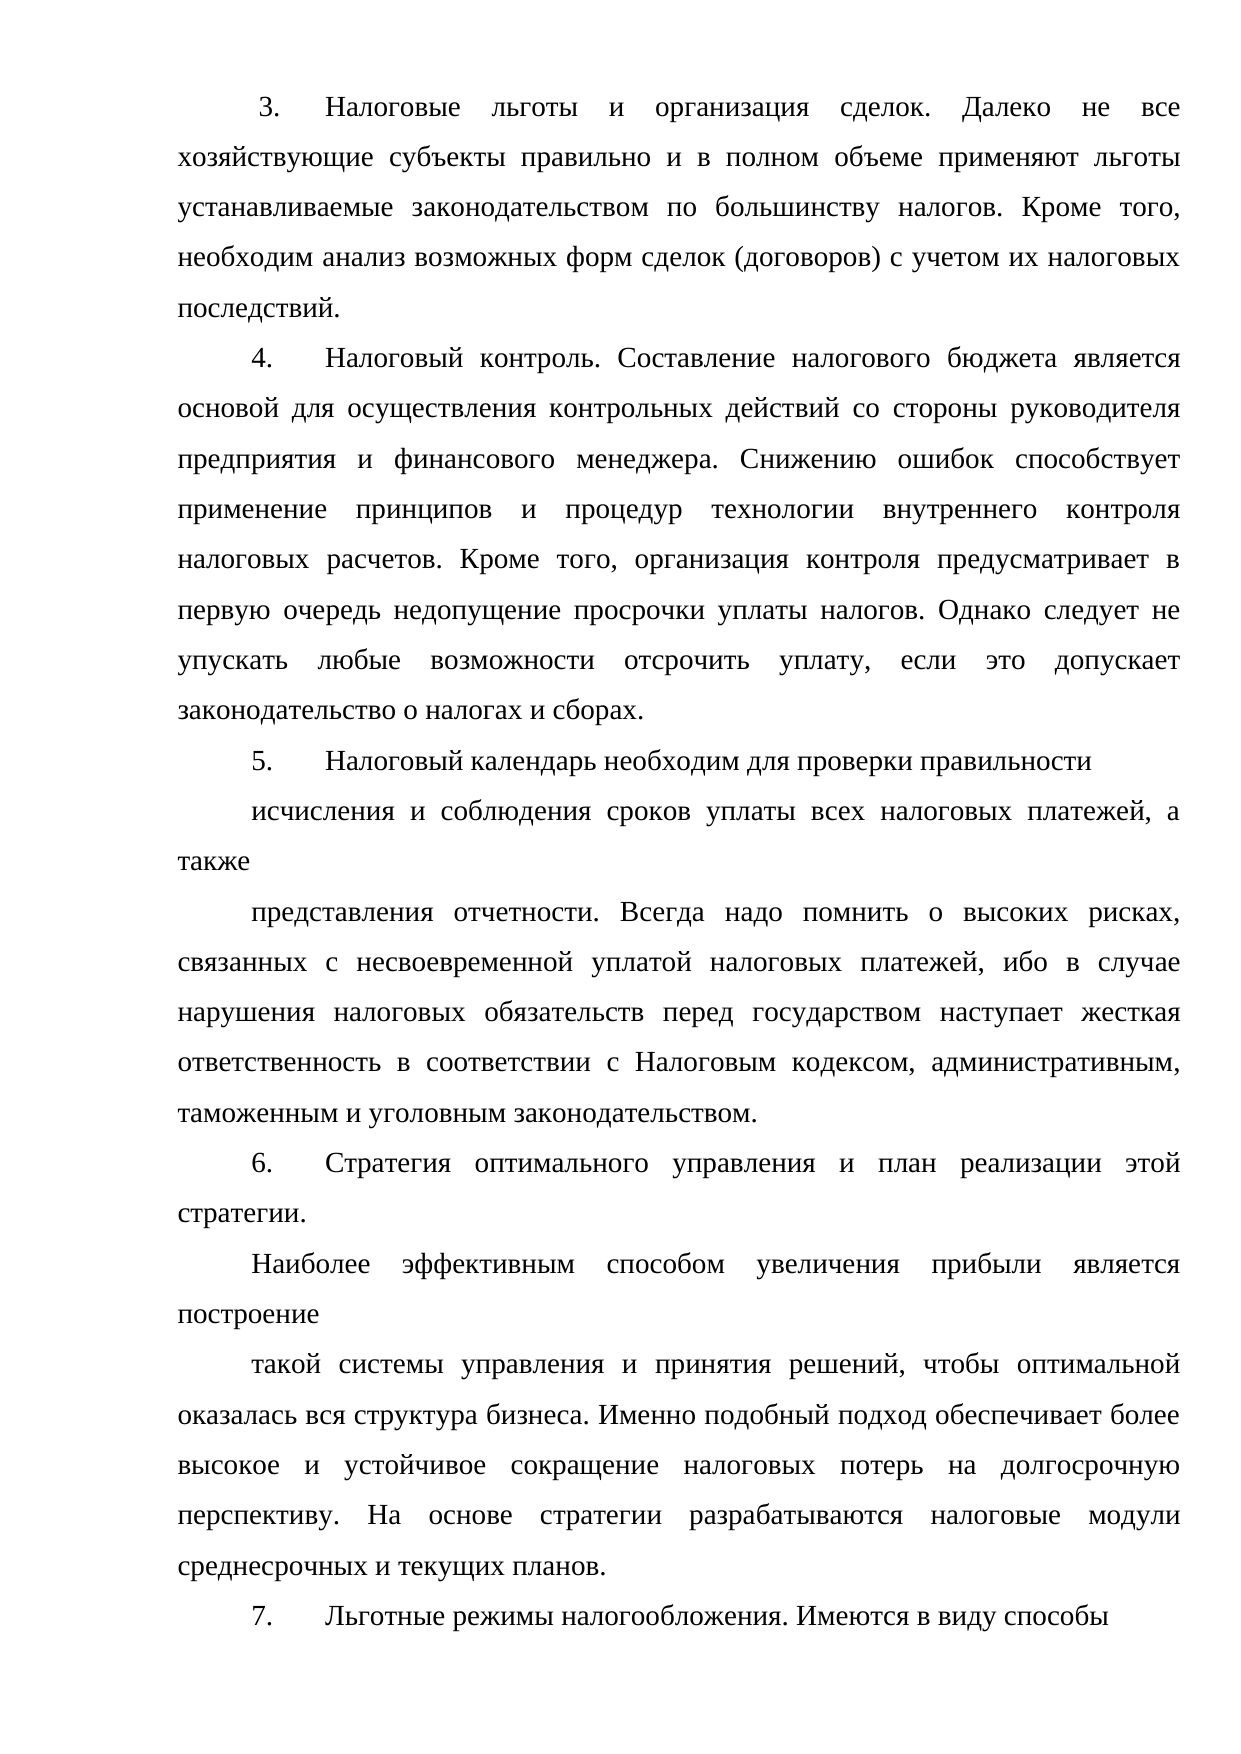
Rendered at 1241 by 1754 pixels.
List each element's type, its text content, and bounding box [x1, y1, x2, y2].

text 4. Налоговый контроль. Составление налогового бюджета является основой для осуществления контрольных действий со стороны руководителя предприятия и финансового менеджера. Снижению ошибок способствует применение принципов и процедур технологии внутреннего контроля налоговых расчетов. Кроме того, организация контроля предусматривает в первую очередь недопущение просрочки уплаты налогов. Однако следует не упускать любые возможности отсрочить уплату, если это допускает законодательство о налогах и сборах. [177, 340, 1181, 726]
text 5. Налоговый календарь необходим для проверки правильности [177, 743, 1181, 776]
text 3. Налоговые льготы и организация сделок. Далеко не все хозяйствующие субъекты правильно и в полном объеме применяют льготы устанавливаемые законодательством по большинству налогов. Кроме того, необходим анализ возможных форм сделок (договоров) с учетом их налоговых последствий. [177, 89, 1181, 323]
text такой системы управления и принятия решений, чтобы оптимальной оказалась вся структура бизнеса. Именно подобный подход обеспечивает более высокое и устойчивое сокращение налоговых потерь на долгосрочную перспективу. На основе стратегии разрабатываются налоговые модули среднесрочных и текущих планов. [177, 1346, 1181, 1581]
text Наиболее эффективным способом увеличения прибыли является построение [177, 1246, 1181, 1330]
text представления отчетности. Всегда надо помнить о высоких рисках, связанных с несвоевременной уплатой налоговых платежей, ибо в случае нарушения налоговых обязательств перед государством наступает жесткая ответственность в соответствии с Налоговым кодексом, административным, таможенным и уголовным законодательством. [177, 894, 1181, 1128]
text 6. Стратегия оптимального управления и план реализации этой стратегии. [177, 1145, 1181, 1229]
text 7. Льготные режимы налогообложения. Имеются в виду способы [177, 1598, 1181, 1632]
text исчисления и соблюдения сроков уплаты всех налоговых платежей, а также [177, 793, 1181, 877]
